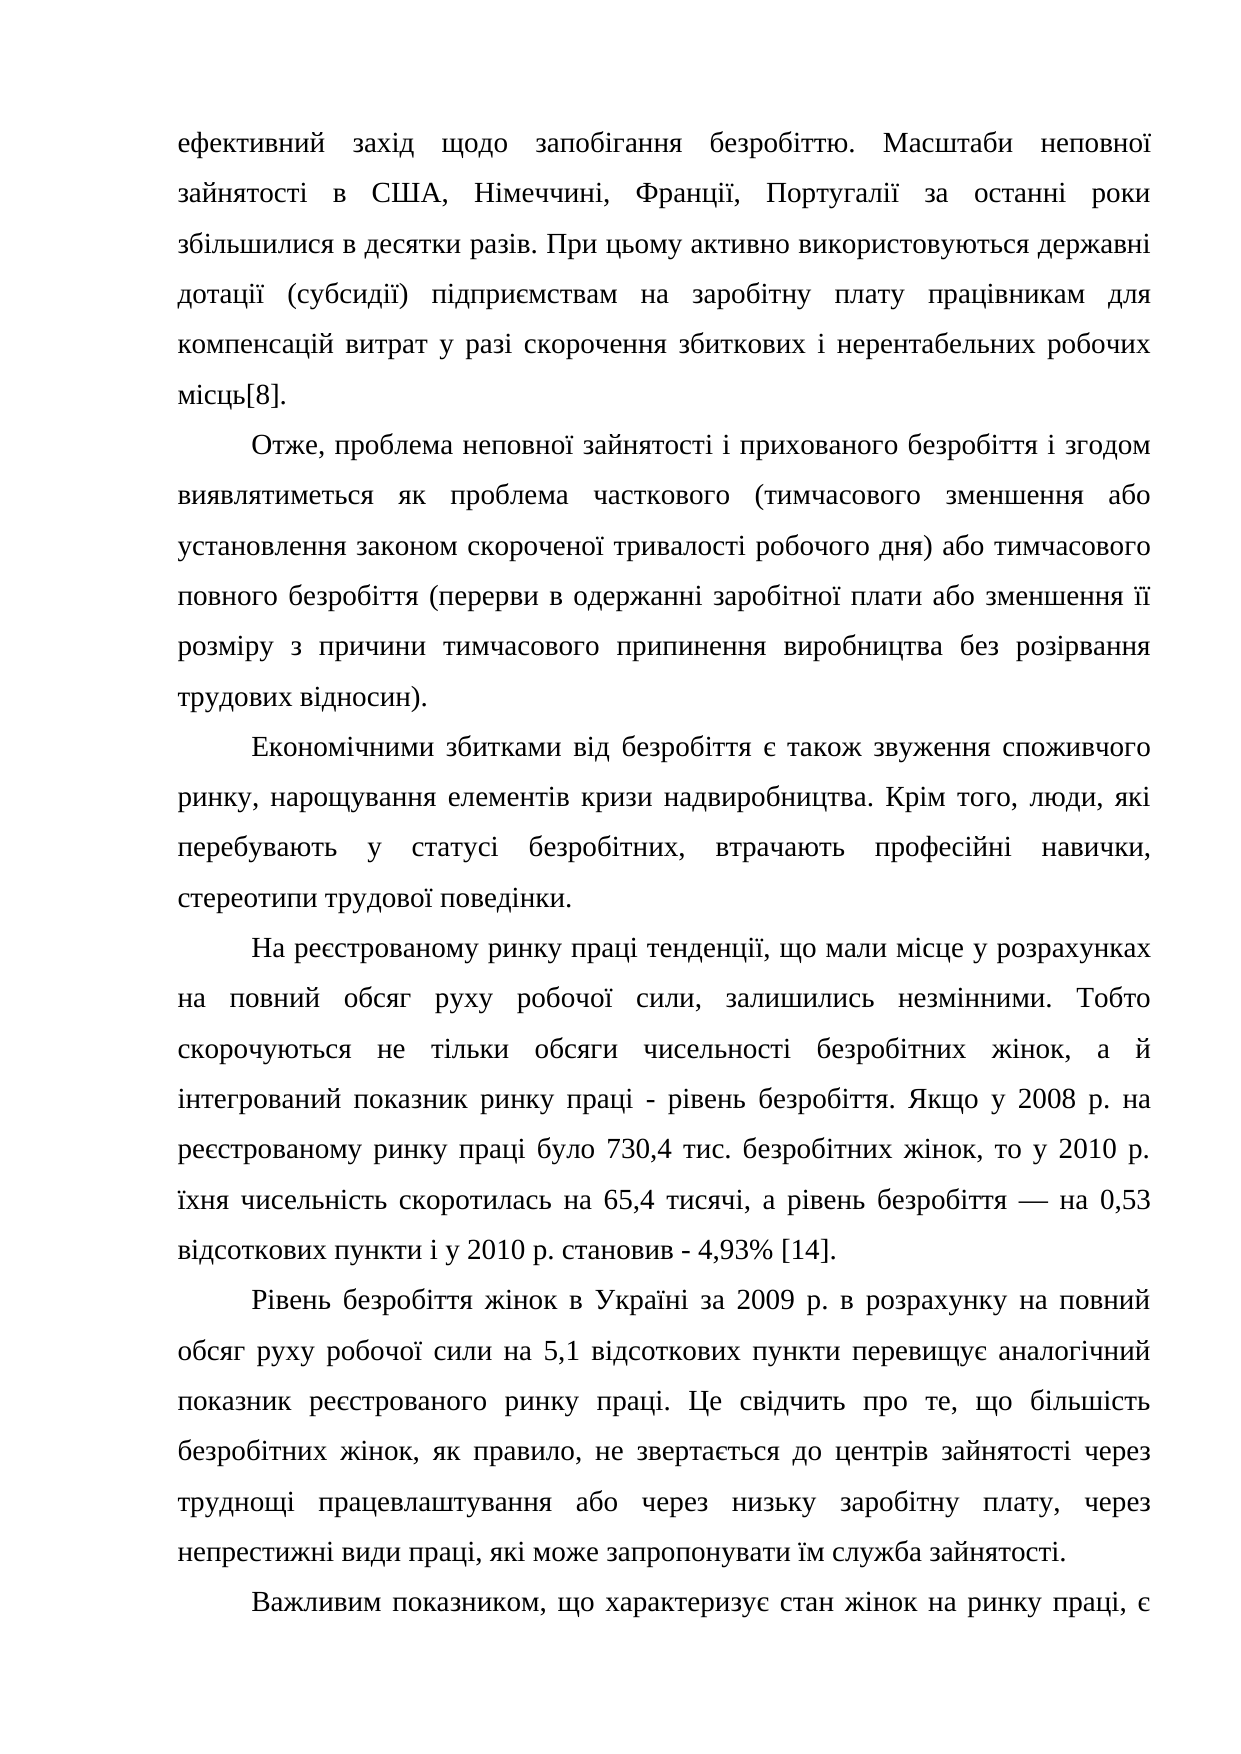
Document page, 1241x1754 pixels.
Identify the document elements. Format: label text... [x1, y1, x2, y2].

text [177, 125, 1152, 410]
text Рівень безробіття жінок в Україні за 2009 р. в розрахунку на повний обсяг руху робочої сили на 5,1 відсоткових пункти перевищує аналогічний показник реєстрованого ринку праці. Це свідчить про те, що більшість безробітних жінок, як правило, не звертається до центрів зайнятості через труднощі працевлаштування або через низьку заробітну плату, через непрестижні види праці, які може запропонувати їм служба зайнятості. [177, 1282, 1152, 1567]
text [177, 1584, 1152, 1618]
text Отже, проблема неповної зайнятості і прихованого безробіття і згодом виявлятиметься як проблема часткового (тимчасового зменшення або установлення законом скороченої тривалості робочого дня) або тимчасового повного безробіття (перерви в одержанні заробітної плати або зменшення її розміру з причини тимчасового припинення виробництва без розірвання трудових відносин). [177, 427, 1152, 712]
text Економічними збитками від безробіття є також звуження споживчого ринку, нарощування елементів кризи надвиробництва. Крім того, люди, які перебувають у статусі безробітних, втрачають професійні навички, стереотипи трудової поведінки. [177, 729, 1152, 913]
text На реєстрованому ринку праці тенденції, що мали місце у розрахунках на повний обсяг руху робочої сили, залишились незмінними. Тобто скорочуються не тільки обсяги чисельності безробітних жінок, а й інтегрований показник ринку праці - рівень безробіття. Якщо у 2008 р. на реєстрованому ринку праці було 730,4 тис. безробітних жінок, то у 2010 р. їхня чисельність скоротилась на 65,4 тисячі, а рівень безробіття — на 0,53 відсоткових пункти і у 2010 р. становив - 4,93% [14]. [177, 930, 1152, 1266]
